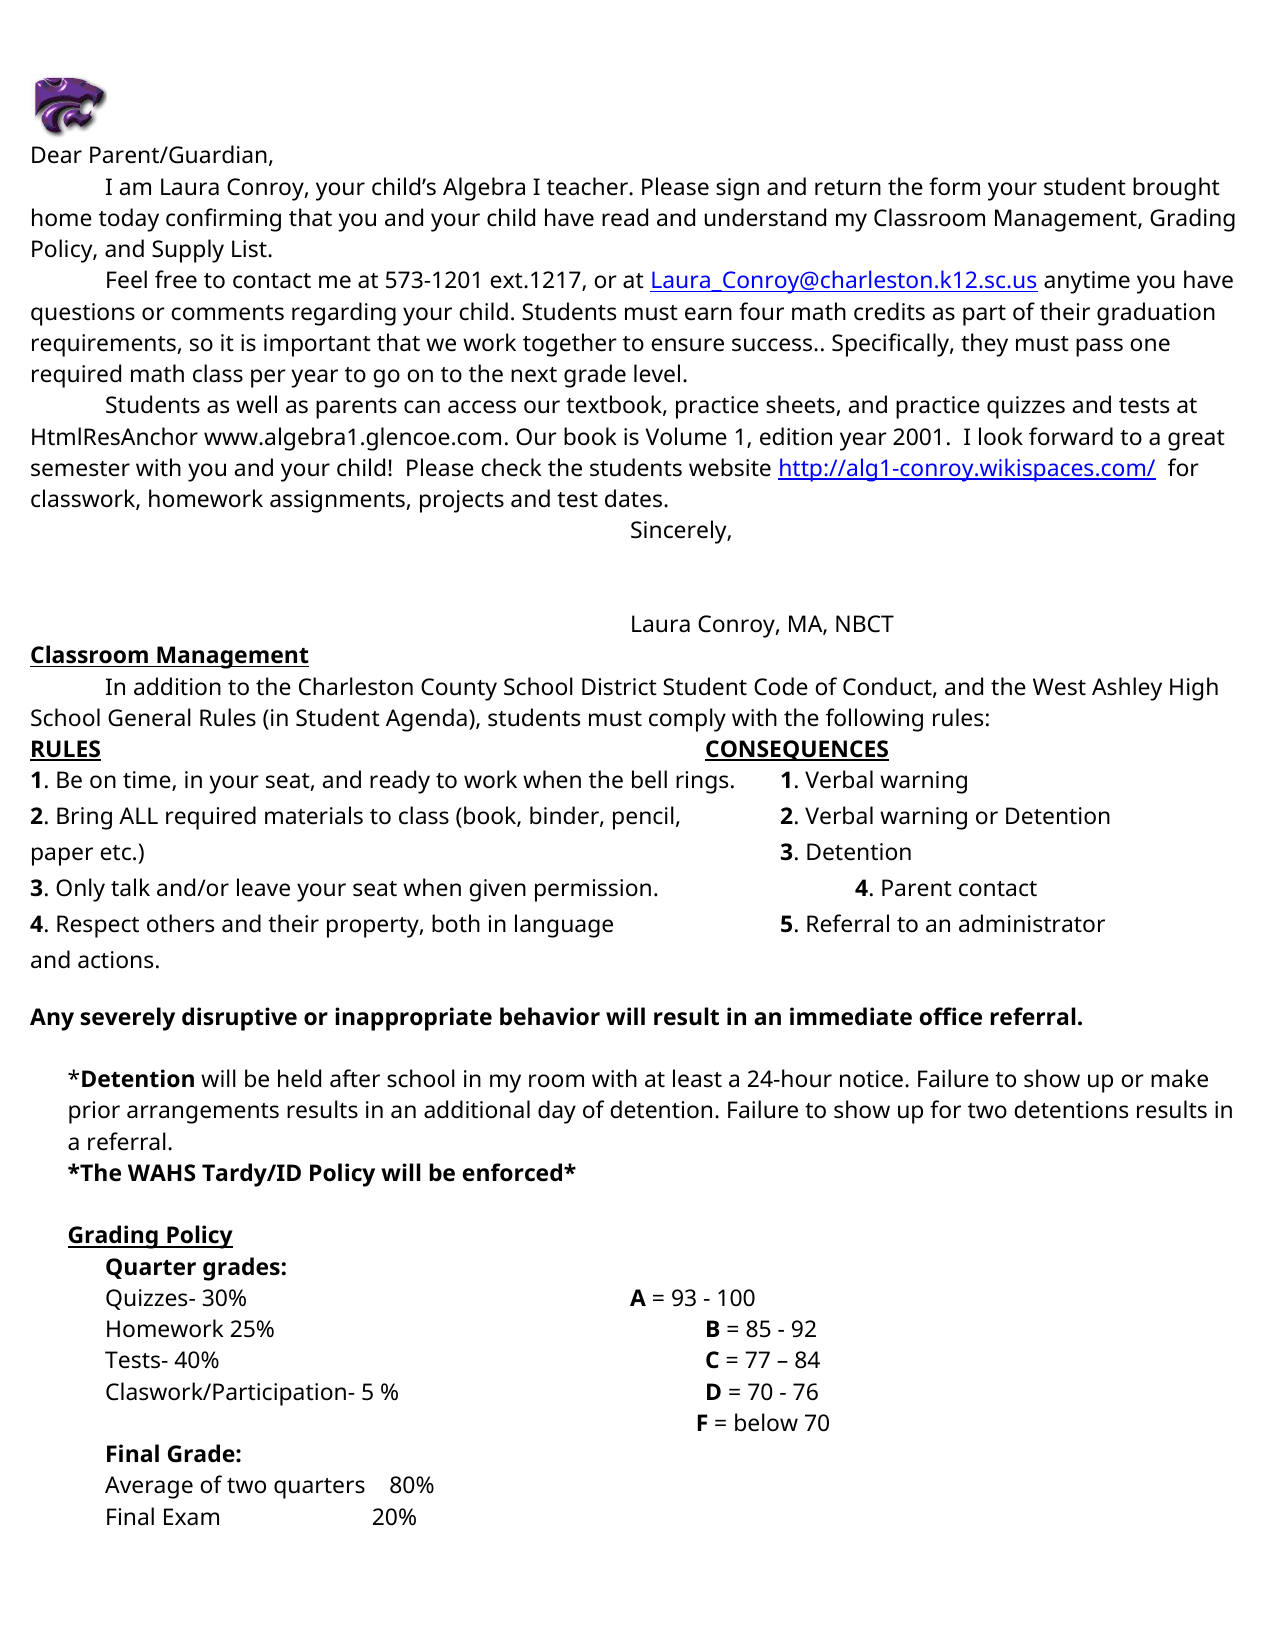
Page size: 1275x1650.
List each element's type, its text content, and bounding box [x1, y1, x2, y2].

list 2. Bring ALL required materials to class (book, binder, pencil, 2. Verbal warning or Detention [30, 800, 1245, 831]
text Final Exam 20% [67, 1501, 1245, 1532]
text Quarter grades: [67, 1251, 1245, 1282]
text F = below 70 [105, 1407, 1245, 1438]
text I am Laura Conroy, your child’s Algebra I teacher. Please sign and return the form your student brought home today confirming that you and your child have read and understand my Classroom Management, Grading Policy, and Supply List. [30, 170, 1245, 264]
text Any severely disruptive or inappropriate behavior will result in an immediate office referral. [30, 1001, 1245, 1032]
text Average of two quarters 80% [67, 1469, 1245, 1501]
text Homework 25% B = 85 - 92 [67, 1313, 1245, 1344]
text Sincerely, [30, 514, 1245, 545]
list and actions. [30, 944, 1245, 975]
text Claswork/Participation- 5 % D = 70 - 76 [105, 1376, 1245, 1407]
text Laura Conroy, MA, NBCT [555, 608, 1245, 639]
text Final Grade: [105, 1438, 1245, 1469]
text Students as well as parents can access our textbook, practice sheets, and practice quizzes and tests at . Our book is Volume 1, edition year 2001. I look forward to a great semester with you and your child! Please check the students website http://alg1-conroy.wikispaces.com/ for classwork, homework assignments, projects and test dates. [30, 389, 1245, 514]
text Quizzes- 30% A = 93 - 100 [67, 1282, 1245, 1313]
list 1. Be on time, in your seat, and ready to work when the bell rings. 1. Verbal warning [30, 764, 1245, 795]
text *The WAHS Tardy/ID Policy will be enforced* [30, 1157, 1245, 1188]
list 3. Only talk and/or leave your seat when given permission. 4. Parent contact [30, 872, 1245, 903]
text Dear Parent/Guardian, [30, 139, 1245, 170]
text Feel free to contact me at 573-1201 ext.1217, or at Laura_Conroy@charleston.k12.sc.us anytime you have questions or comments regarding your child. Students must earn four math credits as part of their graduation requirements, so it is important that we work together to ensure success.. Specifically, they must pass one required math class per year to go on to the next grade level. [30, 264, 1245, 389]
text In addition to the County School District Student Code of Conduct, and the West Ashley High School General Rules (in Student Agenda), students must comply with the following rules: [30, 670, 1245, 733]
list 4. Respect others and their property, both in language 5. Referral to an administrator [30, 908, 1245, 939]
list paper etc.) 3. Detention [30, 836, 1245, 867]
text *Detention will be held after school in my room with at least a 24-hour notice. Failure to show up or make prior arrangements results in an additional day of detention. Failure to show up for two detentions results in a referral. [67, 1063, 1245, 1157]
picture [30, 74, 107, 139]
subtitle Grading Policy [67, 1219, 1245, 1251]
text RULES CONSEQUENCES [30, 733, 1245, 764]
text Tests- 40% C = 77 – 84 [67, 1344, 1245, 1376]
subtitle Classroom Management [30, 639, 1245, 670]
